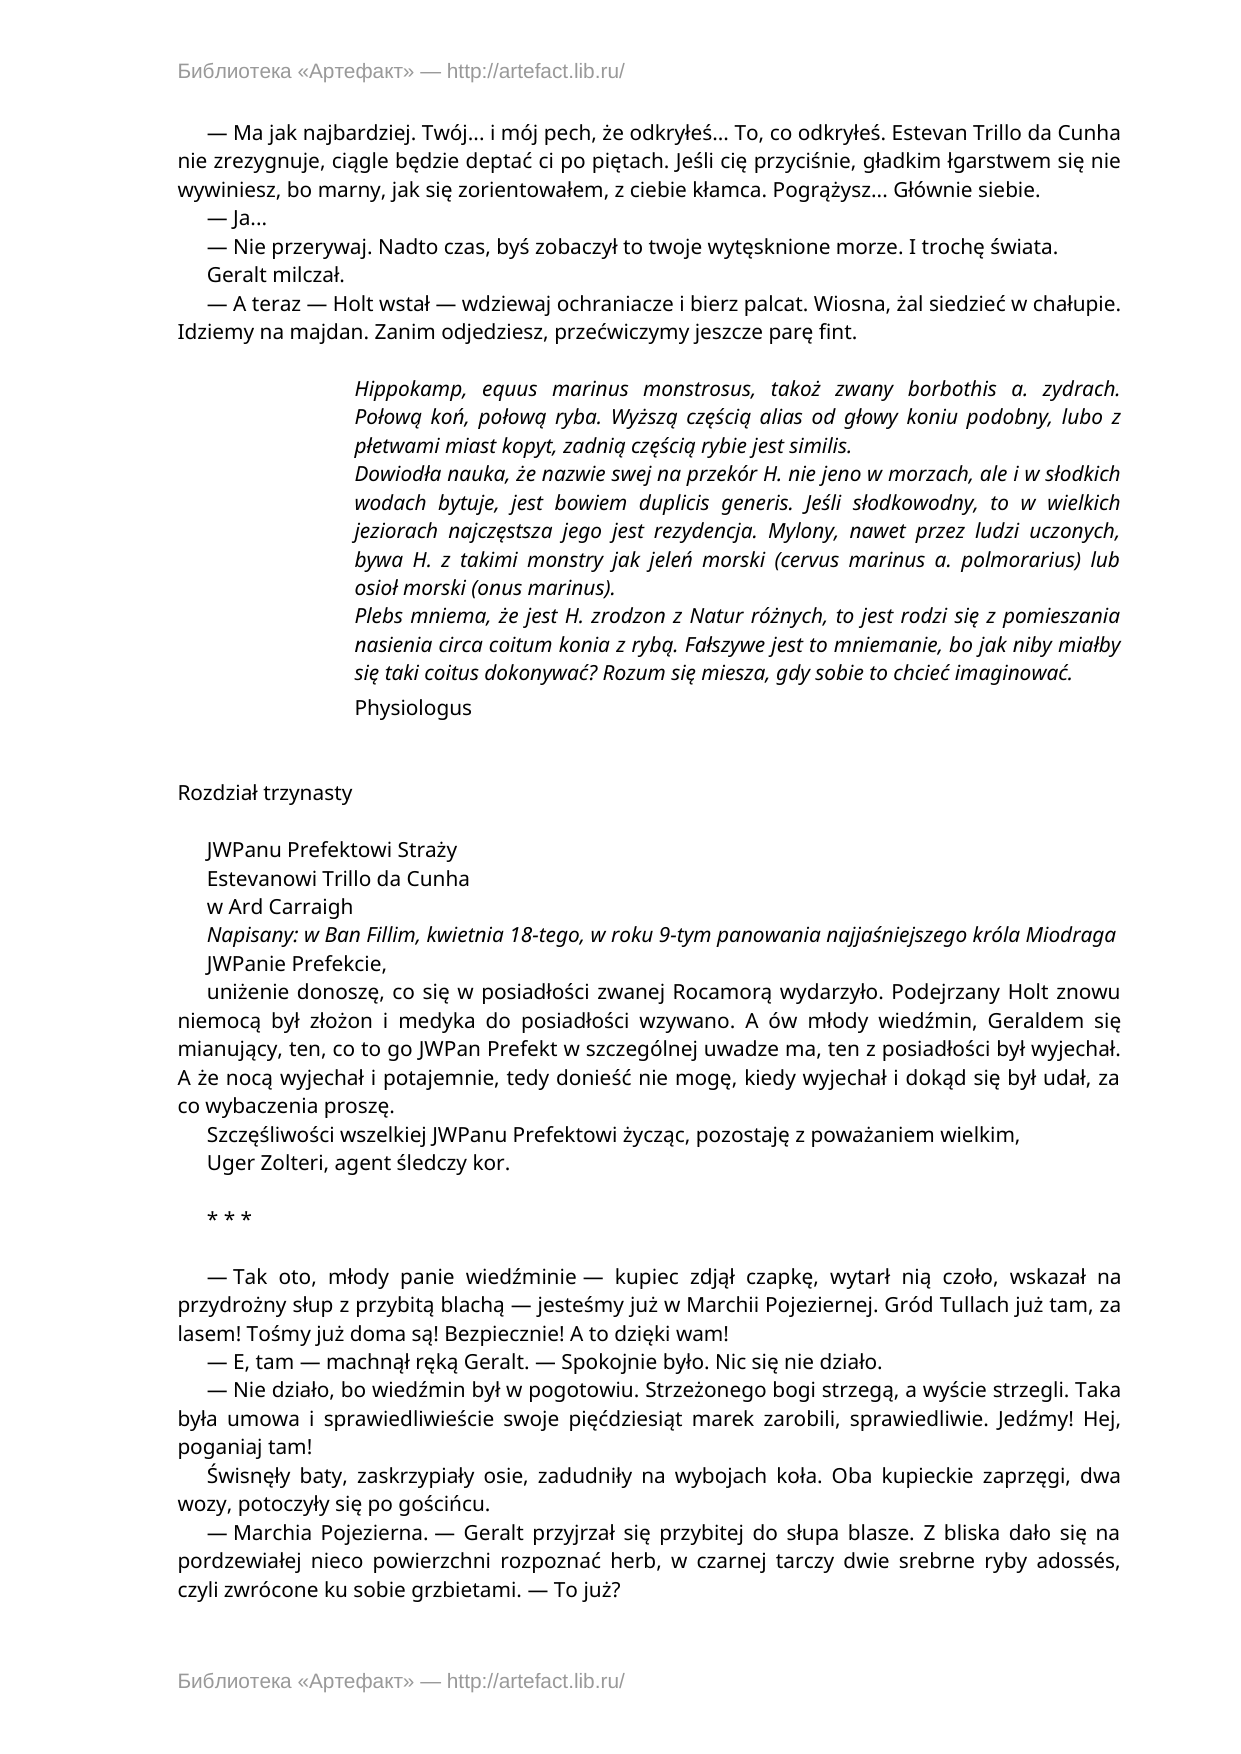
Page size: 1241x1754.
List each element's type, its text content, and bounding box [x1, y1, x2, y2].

text — Tak oto, młody panie wiedźminie — kupiec zdjął czapkę, wytarł nią czoło, wskazał na przydrożny słup z przybitą blachą — jesteśmy już w Marchii Pojeziernej. Gród Tullach już tam, za lasem! Tośmy już doma są! Bezpiecznie! A to dzięki wam! [177, 1262, 1122, 1347]
text — Marchia Pojezierna. — Geralt przyjrzał się przybitej do słupa blasze. Z bliska dało się na pordzewiałej nieco powierzchni rozpoznać herb, w czarnej tarczy dwie srebrne ryby adossés, czyli zwrócone ku sobie grzbietami. — To już? [177, 1518, 1122, 1603]
text Plebs mniema, że jest H. zrodzon z Natur różnych, to jest rodzi się z pomieszania nasienia circa coitum konia z rybą. Fałszywe jest to mniemanie, bo jak niby miałby się taki coitus dokonywać? Rozum się miesza, gdy sobie to chcieć imaginować. [354, 602, 1122, 687]
text — E, tam — machnął ręką Geralt. — Spokojnie było. Nic się nie działo. [177, 1347, 1122, 1376]
text JWPanu Prefektowi Straży [177, 835, 1122, 864]
text — Ma jak najbardziej. Twój... i mój pech, że odkryłeś... To, co odkryłeś. Estevan Trillo da Cunha nie zrezygnuje, ciągle będzie deptać ci po piętach. Jeśli cię przyciśnie, gładkim łgarstwem się nie wywiniesz, bo marny, jak się zorientowałem, z ciebie kłamca. Pogrążysz... Głównie siebie. [177, 118, 1122, 203]
text Szczęśliwości wszelkiej JWPanu Prefektowi życząc, pozostaję z poważaniem wielkim, [177, 1120, 1122, 1148]
text Dowiodła nauka, że nazwie swej na przekór H. nie jeno w morzach, ale i w słodkich wodach bytuje, jest bowiem duplicis generis. Jeśli słodkowodny, to w wielkich jeziorach najczęstsza jego jest rezydencja. Mylony, nawet przez ludzi uczonych, bywa H. z takimi monstry jak jeleń morski (cervus marinus a. polmorarius) lub osioł morski (onus marinus). [354, 459, 1122, 602]
text — Ja... [177, 203, 1122, 232]
text Uger Zolteri, agent śledczy kor. [177, 1148, 1122, 1177]
text Napisany: w Ban Fillim, kwietnia 18-tego, w roku 9-tym panowania najjaśniejszego króla Miodraga [177, 921, 1122, 949]
text — A teraz — Holt wstał — wdziewaj ochraniacze i bierz palcat. Wiosna, żal siedzieć w chałupie. Idziemy na majdan. Zanim odjedziesz, przećwiczymy jeszcze parę fint. [177, 289, 1122, 346]
text Physiologus [354, 693, 1122, 722]
text w Ard Carraigh [177, 892, 1122, 921]
text Świsnęły baty, zaskrzypiały osie, zadudniły na wybojach koła. Oba kupieckie zaprzęgi, dwa wozy, potoczyły się po gościńcu. [177, 1461, 1122, 1518]
text uniżenie donoszę, co się w posiadłości zwanej Rocamorą wydarzyło. Podejrzany Holt znowu niemocą był złożon i medyka do posiadłości wzywano. A ów młody wiedźmin, Geraldem się mianujący, ten, co to go JWPan Prefekt w szczególnej uwadze ma, ten z posiadłości był wyjechał. A że nocą wyjechał i potajemnie, tedy donieść nie mogę, kiedy wyjechał i dokąd się był udał, za co wybaczenia proszę. [177, 977, 1122, 1120]
text Hippokamp, equus marinus monstrosus, takoż zwany borbothis a. zydrach. Połową koń, połową ryba. Wyższą częścią alias od głowy koniu podobny, lubo z płetwami miast kopyt, zadnią częścią rybie jest similis. [354, 374, 1122, 459]
text Geralt milczał. [177, 260, 1122, 289]
text JWPanie Prefekcie, [177, 949, 1122, 977]
text — Nie przerywaj. Nadto czas, byś zobaczył to twoje wytęsknione morze. I trochę świata. [177, 232, 1122, 260]
text Estevanowi Trillo da Cunha [177, 864, 1122, 892]
text — Nie działo, bo wiedźmin był w pogotowiu. Strzeżonego bogi strzegą, a wyście strzegli. Taka była umowa i sprawiedliwieście swoje pięćdziesiąt marek zarobili, sprawiedliwie. Jedźmy! Hej, poganiaj tam! [177, 1376, 1122, 1461]
subtitle Rozdział trzynasty [177, 778, 1122, 807]
text * * * [177, 1205, 1122, 1233]
